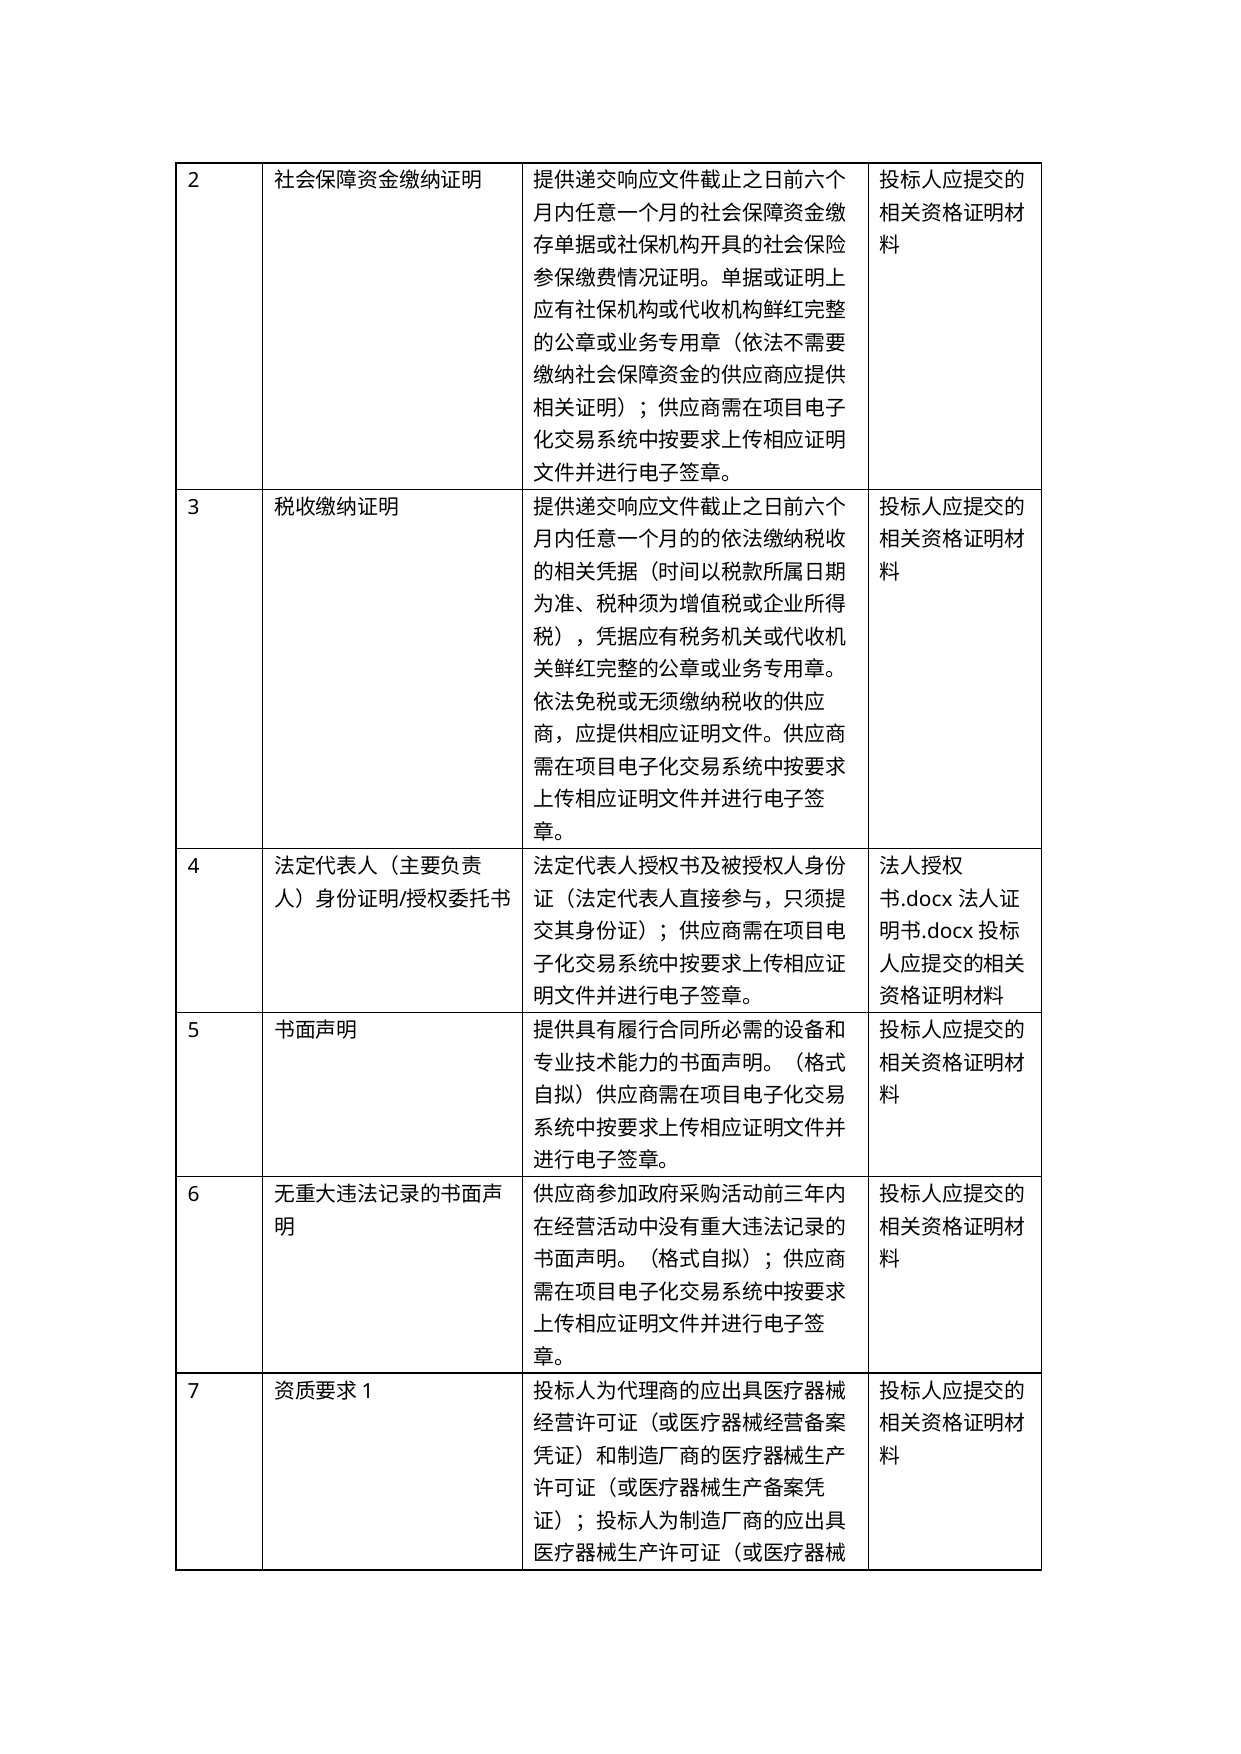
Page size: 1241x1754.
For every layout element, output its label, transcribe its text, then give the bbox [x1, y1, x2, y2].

table_cell 投标人应提交的相关资格证明材料 [869, 1374, 1041, 1569]
table_cell 无重大违法记录的书面声明 [263, 1177, 522, 1372]
table_cell 5 [177, 1013, 262, 1176]
table_cell 投标人应提交的相关资格证明材料 [869, 490, 1041, 848]
table_cell 提供递交响应文件截止之日前六个月内任意一个月的社会保障资金缴存单据或社保机构开具的社会保险参保缴费情况证明。单据或证明上应有社保机构或代收机构鲜红完整的公章或业务专用章（依法不需要缴纳社会保障资金的供应商应提供相关证明）；供应商需在项目电子化交易系统中按要求上传相应证明文件并进行电子签章。 [523, 164, 868, 488]
table_cell 提供具有履行合同所必需的设备和专业技术能力的书面声明。（格式自拟）供应商需在项目电子化交易系统中按要求上传相应证明文件并进行电子签章。 [523, 1013, 868, 1176]
table_cell 4 [177, 849, 262, 1012]
table_cell 2 [177, 164, 262, 488]
table_cell 法定代表人（主要负责人）身份证明/授权委托书 [263, 849, 522, 1012]
table_cell 提供递交响应文件截止之日前六个月内任意一个月的的依法缴纳税收的相关凭据（时间以税款所属日期为准、税种须为增值税或企业所得税），凭据应有税务机关或代收机关鲜红完整的公章或业务专用章。依法免税或无须缴纳税收的供应商，应提供相应证明文件。供应商需在项目电子化交易系统中按要求上传相应证明文件并进行电子签章。 [523, 490, 868, 848]
table_cell 法定代表人授权书及被授权人身份证（法定代表人直接参与，只须提交其身份证）；供应商需在项目电子化交易系统中按要求上传相应证明文件并进行电子签章。 [523, 849, 868, 1012]
table_cell 投标人应提交的相关资格证明材料 [869, 1013, 1041, 1176]
table_cell 资质要求1 [263, 1374, 522, 1569]
table_cell 投标人应提交的相关资格证明材料 [869, 164, 1041, 488]
table_cell 税收缴纳证明 [263, 490, 522, 848]
table_cell 书面声明 [263, 1013, 522, 1176]
table_cell 法人授权书.docx 法人证明书.docx 投标人应提交的相关资格证明材料 [869, 849, 1041, 1012]
table_cell 3 [177, 490, 262, 848]
table_cell 社会保障资金缴纳证明 [263, 164, 522, 488]
table_cell 7 [177, 1374, 262, 1569]
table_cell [523, 1374, 868, 1569]
table_cell 供应商参加政府采购活动前三年内在经营活动中没有重大违法记录的书面声明。（格式自拟）；供应商需在项目电子化交易系统中按要求上传相应证明文件并进行电子签章。 [523, 1177, 868, 1372]
table_cell 投标人应提交的相关资格证明材料 [869, 1177, 1041, 1372]
table_cell 6 [177, 1177, 262, 1372]
